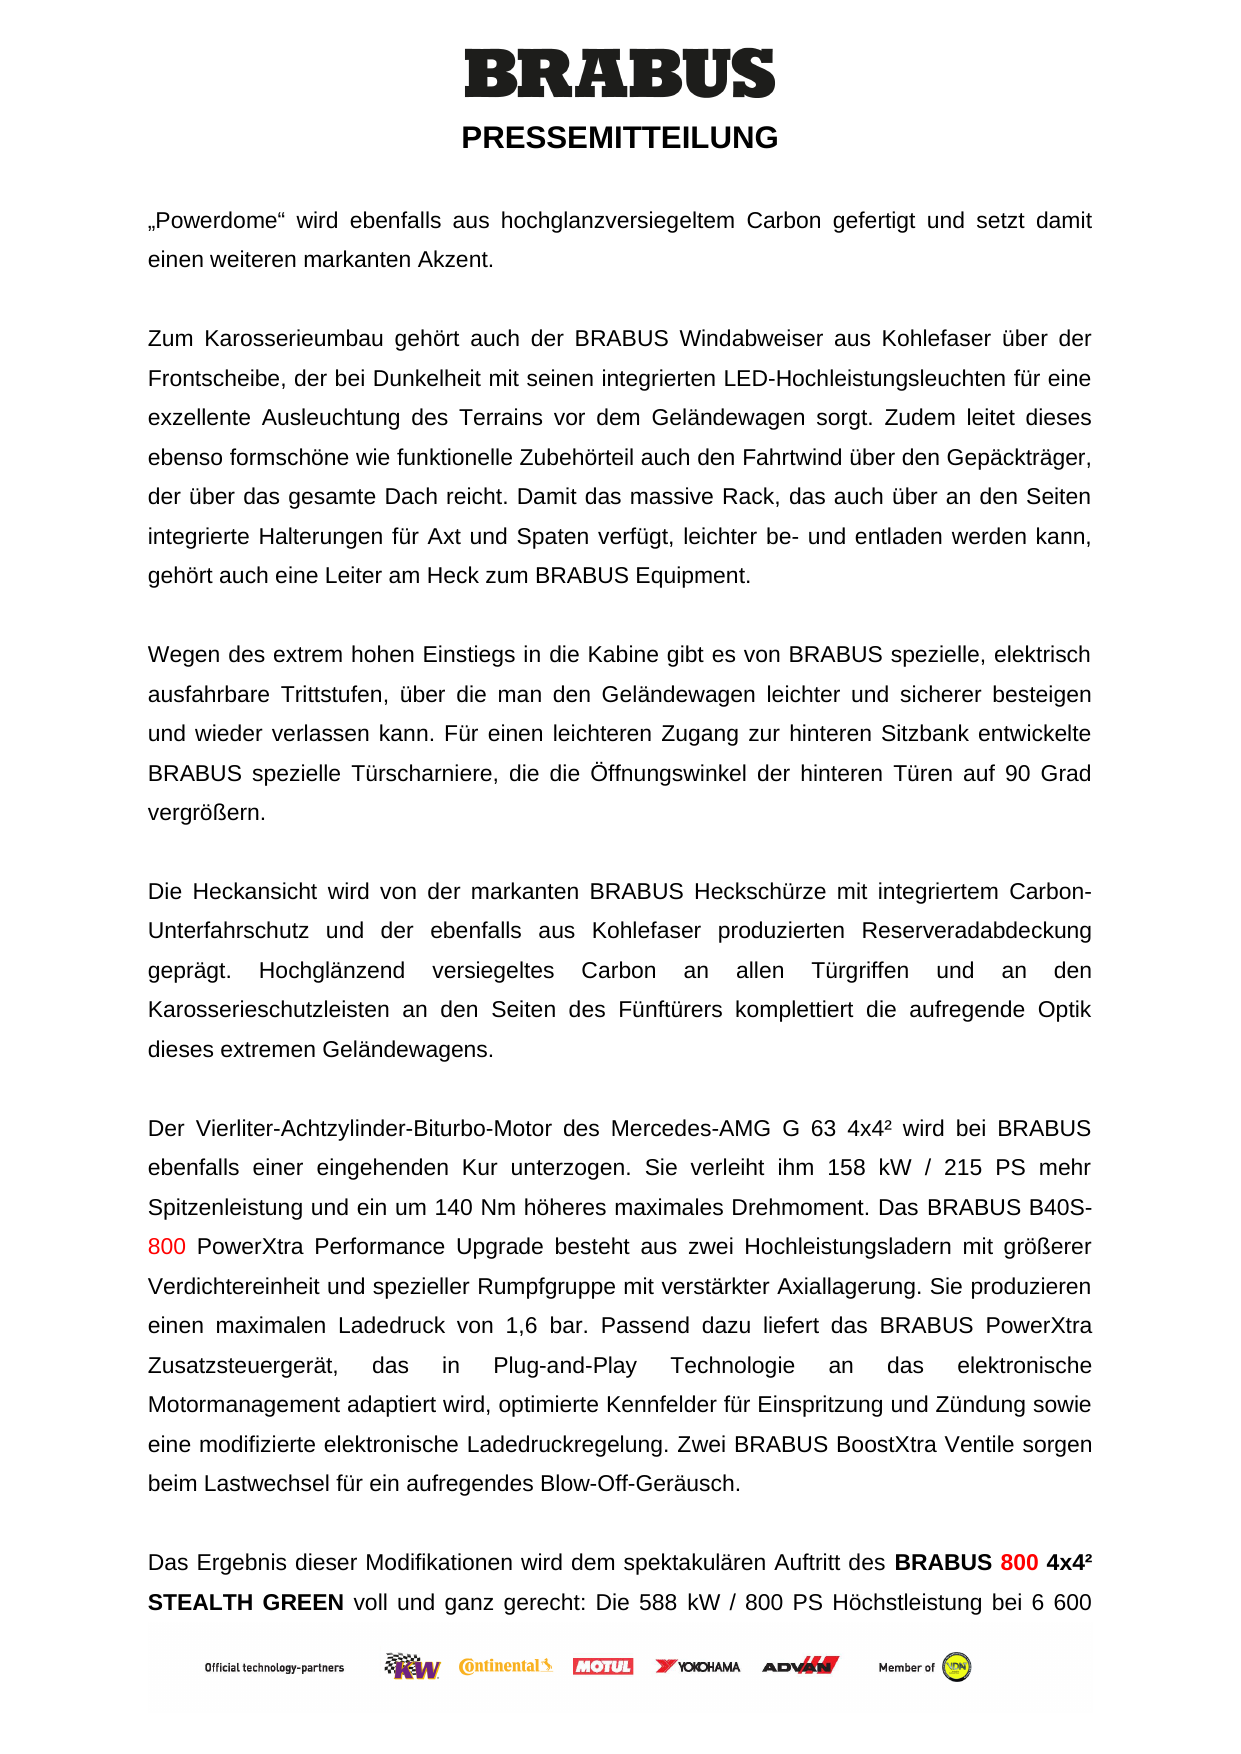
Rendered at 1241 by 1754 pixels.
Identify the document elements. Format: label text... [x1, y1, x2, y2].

text Zum Karosserieumbau gehört auch der BRABUS Windabweiser aus Kohlefaser über der Frontscheibe, der bei Dunkelheit mit seinen integrierten LED-Hochleistungsleuchten für eine exzellente Ausleuchtung des Terrains vor dem Geländewagen sorgt. Zudem leitet dieses ebenso formschöne wie funktionelle Zubehörteil auch den Fahrtwind über den Gepäckträger, der über das gesamte Dach reicht. Damit das massive Rack, das auch über an den Seiten integrierte Halterungen für Axt und Spaten verfügt, leichter be- und entladen werden kann, gehört auch eine Leiter am Heck zum BRABUS Equipment. [148, 325, 1092, 588]
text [148, 1549, 1092, 1615]
text Der Vierliter-Achtzylinder-Biturbo-Motor des Mercedes-AMG G 63 4x4² wird bei BRABUS ebenfalls einer eingehenden Kur unterzogen. Sie verleiht ihm 158 kW / 215 PS mehr Spitzenleistung und ein um 140 Nm höheres maximales Drehmoment. Das BRABUS B40S-800 PowerXtra Performance Upgrade besteht aus zwei Hochleistungsladern mit größerer Verdichtereinheit und spezieller Rumpfgruppe mit verstärkter Axiallagerung. Sie produzieren einen maximalen Ladedruck von 1,6 bar. Passend dazu liefert das BRABUS PowerXtra Zusatzsteuergerät, das in Plug-and-Play Technologie an das elektronische Motormanagement adaptiert wird, optimierte Kennfelder für Einspritzung und Zündung sowie eine modifizierte elektronische Ladedruckregelung. Zwei BRABUS BoostXtra Ventile sorgen beim Lastwechsel für ein aufregendes Blow-Off-Geräusch. [148, 1115, 1092, 1496]
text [148, 207, 1092, 273]
text Die Heckansicht wird von der markanten BRABUS Heckschürze mit integriertem Carbon-Unterfahrschutz und der ebenfalls aus Kohlefaser produzierten Reserveradabdeckung geprägt. Hochglänzend versiegeltes Carbon an allen Türgriffen und an den Karosserieschutzleisten an den Seiten des Fünftürers komplettiert die aufregende Optik dieses extremen Geländewagens. [148, 878, 1092, 1062]
picture [147, 1622, 1093, 1713]
text Wegen des extrem hohen Einstiegs in die Kabine gibt es von BRABUS spezielle, elektrisch ausfahrbare Trittstufen, über die man den Geländewagen leichter und sicherer besteigen und wieder verlassen kann. Für einen leichteren Zugang zur hinteren Sitzbank entwickelte BRABUS spezielle Türscharniere, die die Öffnungswinkel der hinteren Türen auf 90 Grad vergrößern. [148, 641, 1092, 825]
picture [464, 41, 782, 98]
